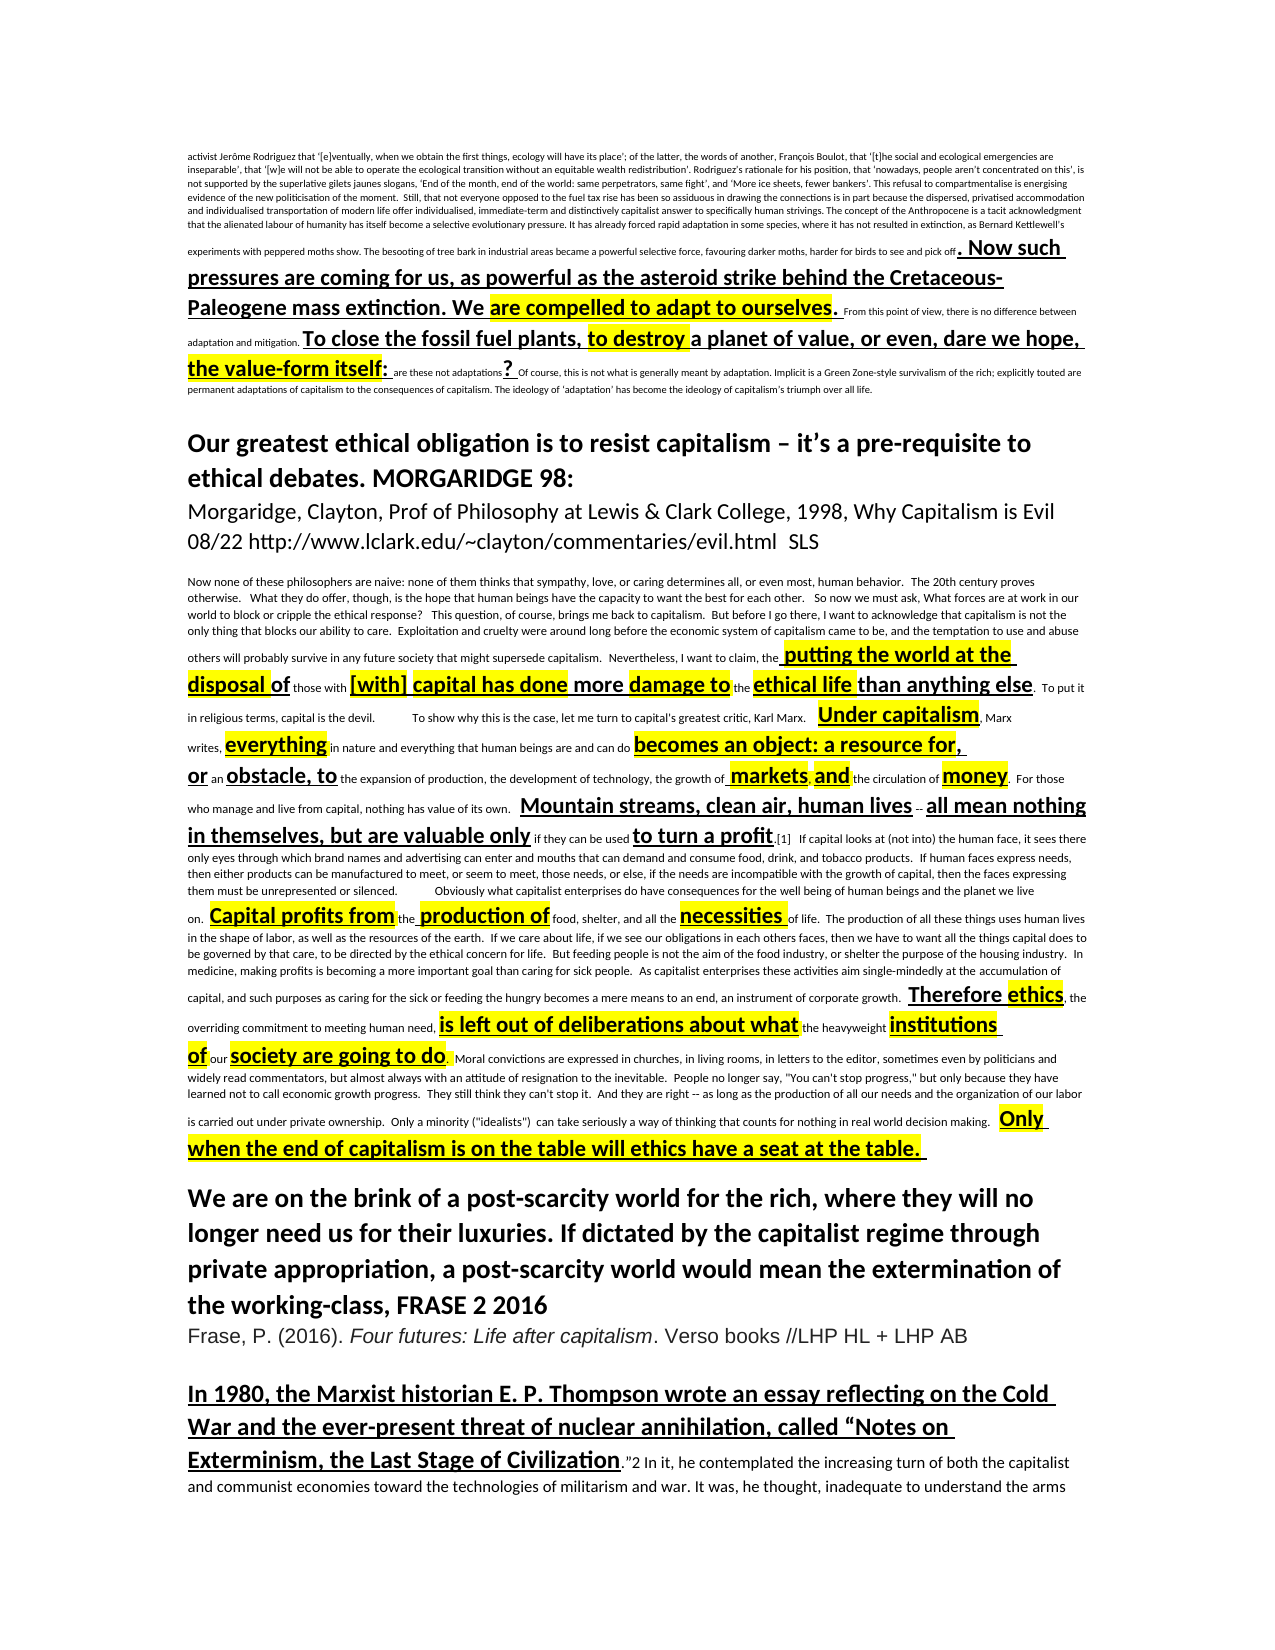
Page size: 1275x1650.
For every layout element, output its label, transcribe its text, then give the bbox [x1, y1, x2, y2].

text Morgaridge, Clayton, Prof of Philosophy at Lewis & Clark College, 1998, Why Capitalism is Evil 08/22 http://www.lclark.edu/~clayton/commentaries/evil.html SLS [187, 497, 1087, 555]
subtitle We are on the brink of a post-scarcity world for the rich, where they will no longer need us for their luxuries. If dictated by the capitalist regime through private appropriation, a post-scarcity world would mean the extermination of the working-class, FRASE 2 2016 [187, 1181, 1087, 1321]
subtitle Our greatest ethical obligation is to resist capitalism – it’s a pre-requisite to ethical debates. MORGARIDGE 98: [187, 426, 1087, 494]
text Frase, P. (2016). Four futures: Life after capitalism. Verso books //LHP HL + LHP AB [187, 1323, 1087, 1347]
text Now none of these philosophers are naive: none of them thinks that sympathy, love, or caring determines all, or even most, human behavior. The 20th century proves otherwise. What they do offer, though, is the hope that human beings have the capacity to want the best for each other. So now we must ask, What forces are at work in our world to block or cripple the ethical response? This question, of course, brings me back to capitalism. But before I go there, I want to acknowledge that capitalism is not the only thing that blocks our ability to care. Exploitation and cruelty were around long before the economic system of capitalism came to be, and the temptation to use and abuse others will probably survive in any future society that might supersede capitalism. Nevertheless, I want to claim, the putting the world at the disposal of those with [with] capital has done more damage to the ethical life than anything else. To put it in religious terms, capital is the devil. To show why this is the case, let me turn to capital's greatest critic, Karl Marx. Under capitalism, Marx writes, everything in nature and everything that human beings are and can do becomes an object: a resource for, or an obstacle, to the expansion of production, the development of technology, the growth of markets, and the circulation of money. For those who manage and live from capital, nothing has value of its own. Mountain streams, clean air, human lives -- all mean nothing in themselves, but are valuable only if they can be used to turn a profit.[1] If capital looks at (not into) the human face, it sees there only eyes through which brand names and advertising can enter and mouths that can demand and consume food, drink, and tobacco products. If human faces express needs, then either products can be manufactured to meet, or seem to meet, those needs, or else, if the needs are incompatible with the growth of capital, then the faces expressing them must be unrepresented or silenced. Obviously what capitalist enterprises do have consequences for the well being of human beings and the planet we live on. Capital profits from the production of food, shelter, and all the necessities of life. The production of all these things uses human lives in the shape of labor, as well as the resources of the earth. If we care about life, if we see our obligations in each others faces, then we have to want all the things capital does to be governed by that care, to be directed by the ethical concern for life. But feeding people is not the aim of the food industry, or shelter the purpose of the housing industry. In medicine, making profits is becoming a more important goal than caring for sick people. As capitalist enterprises these activities aim single-mindedly at the accumulation of capital, and such purposes as caring for the sick or feeding the hungry becomes a mere means to an end, an instrument of corporate growth. Therefore ethics, the overriding commitment to meeting human need, is left out of deliberations about what the heavyweight institutions of our society are going to do. Moral convictions are expressed in churches, in living rooms, in letters to the editor, sometimes even by politicians and widely read commentators, but almost always with an attitude of resignation to the inevitable. People no longer say, "You can't stop progress," but only because they have learned not to call economic growth progress. They still think they can't stop it. And they are right -- as long as the production of all our needs and the organization of our labor is carried out under private ownership. Only a minority ("idealists") can take seriously a way of thinking that counts for nothing in real world decision making. Only when the end of capitalism is on the table will ethics have a seat at the table. [187, 574, 1087, 1162]
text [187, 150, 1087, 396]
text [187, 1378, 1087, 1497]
